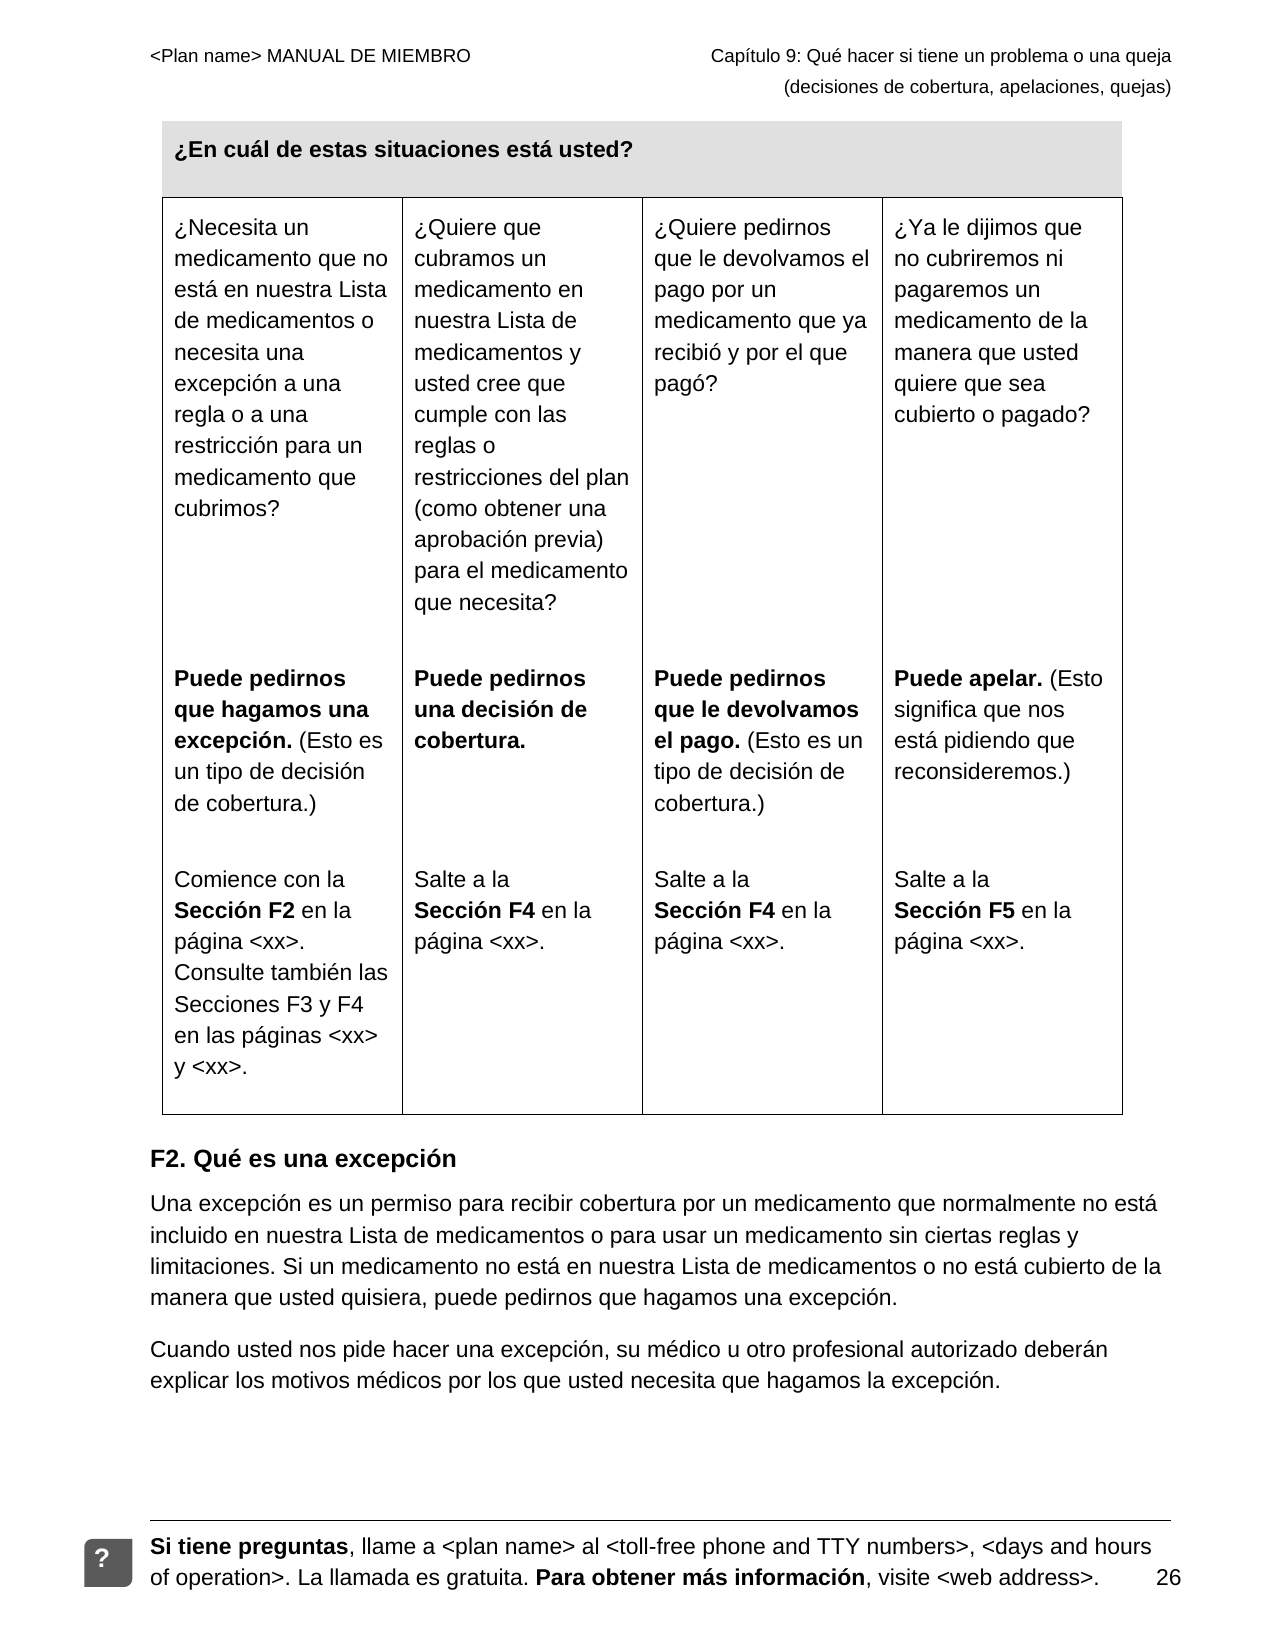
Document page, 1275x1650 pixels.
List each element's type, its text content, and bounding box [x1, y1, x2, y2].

table_cell Puede apelar. (Esto significa que nos está pidiendo que reconsideremos.) [883, 649, 1122, 850]
table_cell ¿Ya le dijimos que no cubriremos ni pagaremos un medicamento de la manera que usted quiere que sea cubierto o pagado? [883, 198, 1122, 649]
table_cell ¿Quiere pedirnos que le devolvamos el pago por un medicamento que ya recibió y por el que pagó? [643, 198, 882, 649]
table_cell ¿Quiere que cubramos un medicamento en nuestra Lista de medicamentos y usted cree que cumple con las reglas o restricciones del plan (como obtener una aprobación previa) para el medicamento que necesita? [403, 198, 642, 649]
text Cuando usted nos pide hacer una excepción, su médico u otro profesional autorizado deberán explicar los motivos médicos por los que usted necesita que hagamos la excepción. [150, 1333, 1171, 1395]
table_cell ¿Necesita un medicamento que no está en nuestra Lista de medicamentos o necesita una excepción a una regla o a una restricción para un medicamento que cubrimos? [163, 198, 402, 649]
table_cell Comience con la Sección F2 en la página <xx>. Consulte también las Secciones F3 y F4 en las páginas <xx> y <xx>. [163, 850, 402, 1113]
table_cell Puede pedirnos que le devolvamos el pago. (Esto es un tipo de decisión de cobertura.) [643, 649, 882, 850]
table_cell Puede pedirnos que hagamos una excepción. (Esto es un tipo de decisión de cobertura.) [163, 649, 402, 850]
table_cell Salte a la Sección F4 en la página <xx>. [643, 850, 882, 1113]
subtitle F2. Qué es una excepción [150, 1141, 1096, 1174]
table_cell Puede pedirnos una decisión de cobertura. [403, 649, 642, 850]
table_cell Salte a la Sección F5 en la página <xx>. [883, 850, 1122, 1113]
text Una excepción es un permiso para recibir cobertura por un medicamento que normalmente no está incluido en nuestra Lista de medicamentos o para usar un medicamento sin ciertas reglas y limitaciones. Si un medicamento no está en nuestra Lista de medicamentos o no está cubierto de la manera que usted quisiera, puede pedirnos que hagamos una excepción. [150, 1187, 1171, 1312]
table_header ¿En cuál de estas situaciones está usted? [162, 121, 1122, 197]
table_cell Salte a la Sección F4 en la página <xx>. [403, 850, 642, 1113]
